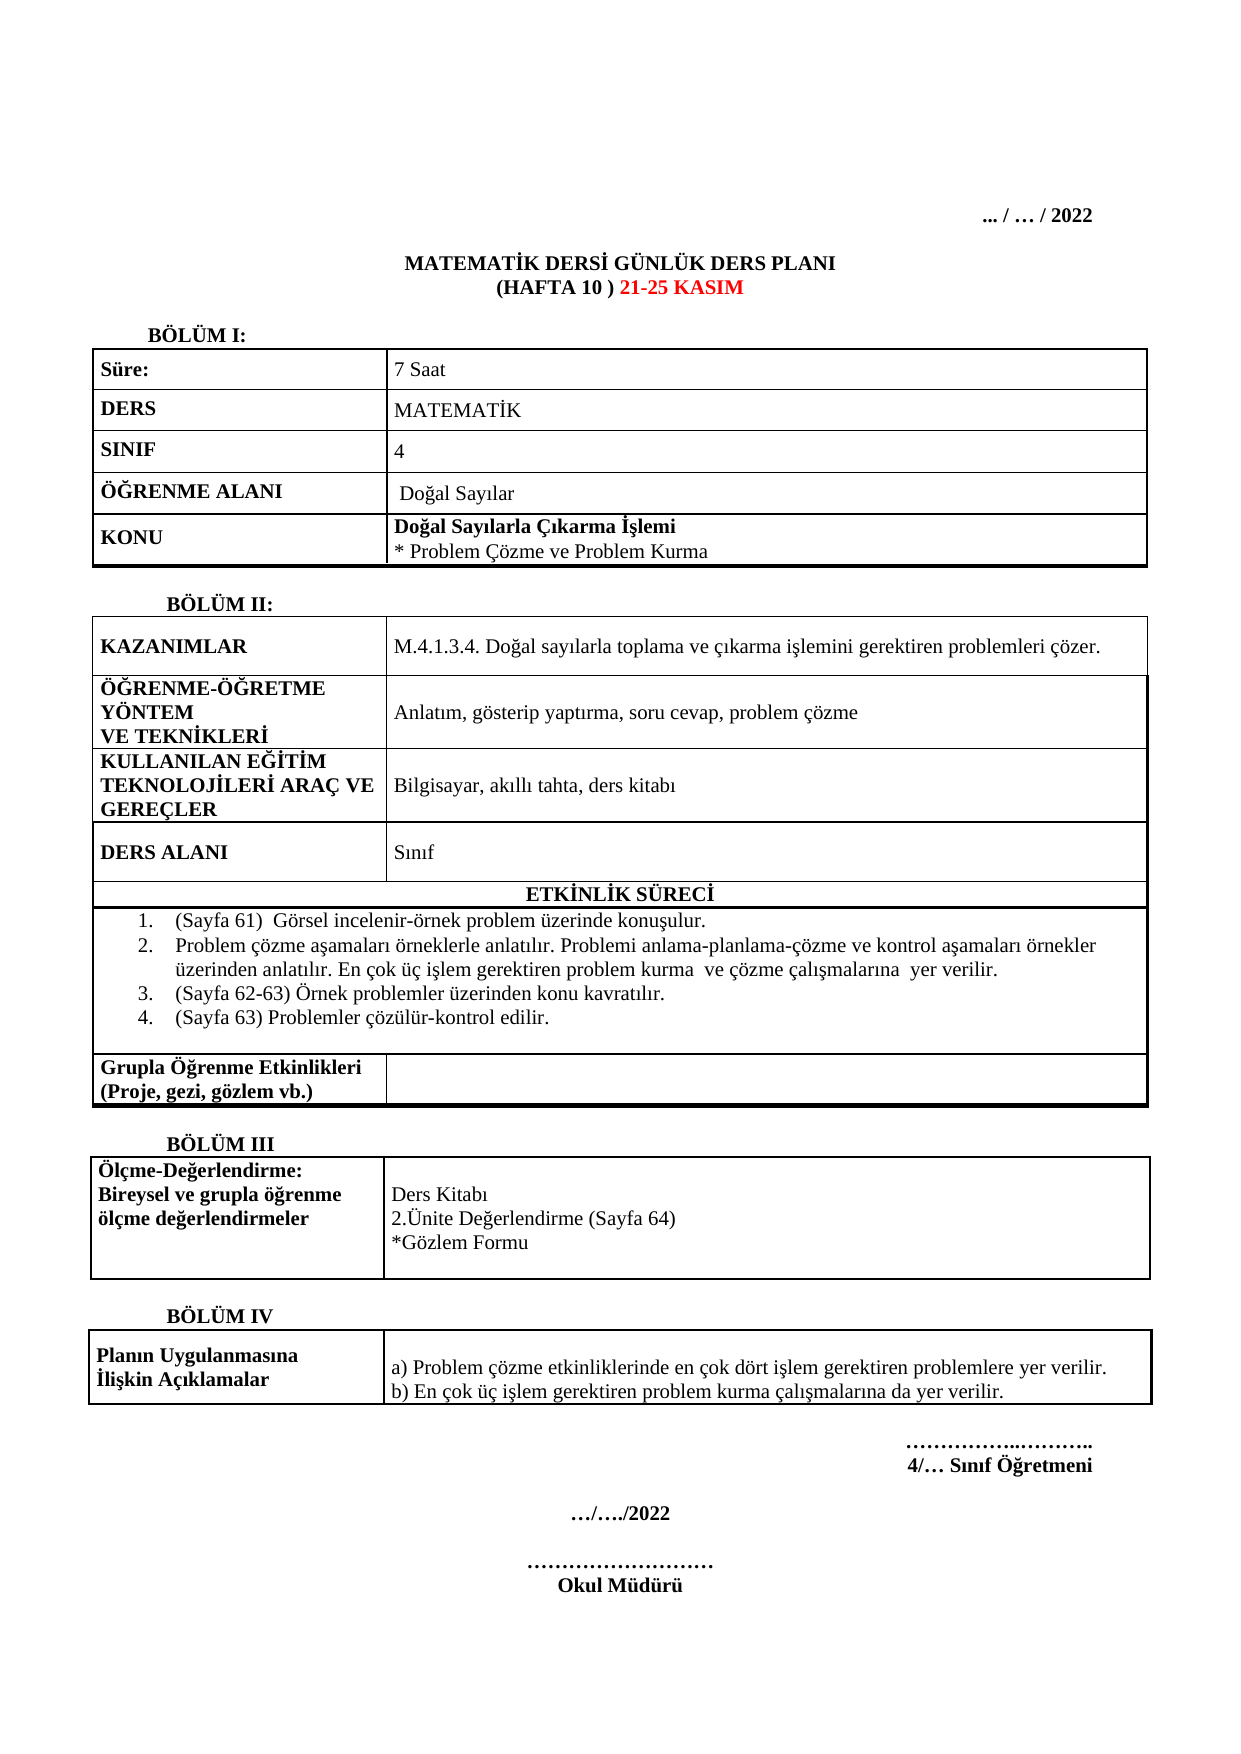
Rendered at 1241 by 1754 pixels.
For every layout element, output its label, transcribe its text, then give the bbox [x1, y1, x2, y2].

table_cell DERS ALANI [94, 823, 386, 881]
table_header 7 Saat [388, 350, 1146, 389]
table_header Süre: [94, 350, 386, 389]
text …/…./2022 [148, 1501, 1092, 1525]
subtitle BÖLÜM III [148, 1132, 1092, 1156]
text Okul Müdürü [148, 1573, 1092, 1597]
table_cell Doğal Sayılar [388, 473, 1146, 513]
table_header a) Problem çözme etkinliklerinde en çok dört işlem gerektiren problemlere yer verilir. b) En çok üç işlem gerektiren problem kurma çalışmalarına da yer verilir. [385, 1331, 1150, 1403]
text MATEMATİK DERSİ GÜNLÜK DERS PLANI [148, 251, 1092, 275]
text 4/… Sınıf Öğretmeni [148, 1453, 1092, 1477]
table_cell SINIF [94, 431, 386, 471]
text (HAFTA 10 ) 21-25 KASIM [148, 275, 1092, 299]
table_cell Doğal Sayılarla Çıkarma İşlemi * Problem Çözme ve Problem Kurma [388, 515, 1146, 563]
text ... / … / 2022 [148, 203, 1092, 227]
table_cell Sınıf [387, 823, 1146, 881]
table_header KAZANIMLAR [93, 617, 386, 675]
table_header M.4.1.3.4. Doğal sayılarla toplama ve çıkarma işlemini gerektiren problemleri çözer. [387, 617, 1147, 675]
table_cell ÖĞRENME-ÖĞRETME YÖNTEM VE TEKNİKLERİ [93, 676, 386, 748]
table_header Planın Uygulanmasına İlişkin Açıklamalar [90, 1331, 383, 1403]
table_cell MATEMATİK [388, 390, 1146, 430]
table_cell (Sayfa 61) Görsel incelenir-örnek problem üzerinde konuşulur. Problem çözme aşamaları örneklerle anlatılır. Problemi anlama-planlama-çözme ve kontrol aşamaları örnekler üzerinden anlatılır. En çok üç işlem gerektiren problem kurma ve çözme çalışmalarına yer verilir. (Sayfa 62-63) Örnek problemler üzerinden konu kavratılır. (Sayfa 63) Problemler çözülür-kontrol edilir. [94, 909, 1146, 1053]
table_cell KONU [94, 515, 386, 563]
table_cell [387, 1055, 1146, 1103]
text ……………..……….. [148, 1429, 1092, 1453]
table_cell Bilgisayar, akıllı tahta, ders kitabı [387, 749, 1146, 821]
text BÖLÜM II: [148, 592, 1092, 616]
table_cell Anlatım, gösterip yaptırma, soru cevap, problem çözme [387, 676, 1146, 748]
table_cell Grupla Öğrenme Etkinlikleri (Proje, gezi, gözlem vb.) [94, 1055, 386, 1103]
table_cell ETKİNLİK SÜRECİ [94, 882, 1146, 906]
table_cell KULLANILAN EĞİTİM TEKNOLOJİLERİ ARAÇ VE GEREÇLER [93, 749, 386, 821]
subtitle BÖLÜM IV [148, 1304, 1092, 1328]
table_cell 4 [388, 431, 1146, 471]
table_cell DERS [94, 390, 386, 430]
table_header Ölçme-Değerlendirme: Bireysel ve grupla öğrenme ölçme değerlendirmeler [92, 1158, 383, 1278]
table_cell ÖĞRENME ALANI [94, 473, 386, 513]
text ……………………… [148, 1549, 1092, 1573]
table_header Ders Kitabı 2.Ünite Değerlendirme (Sayfa 64) *Gözlem Formu [385, 1158, 1149, 1278]
text BÖLÜM I: [148, 323, 1092, 347]
